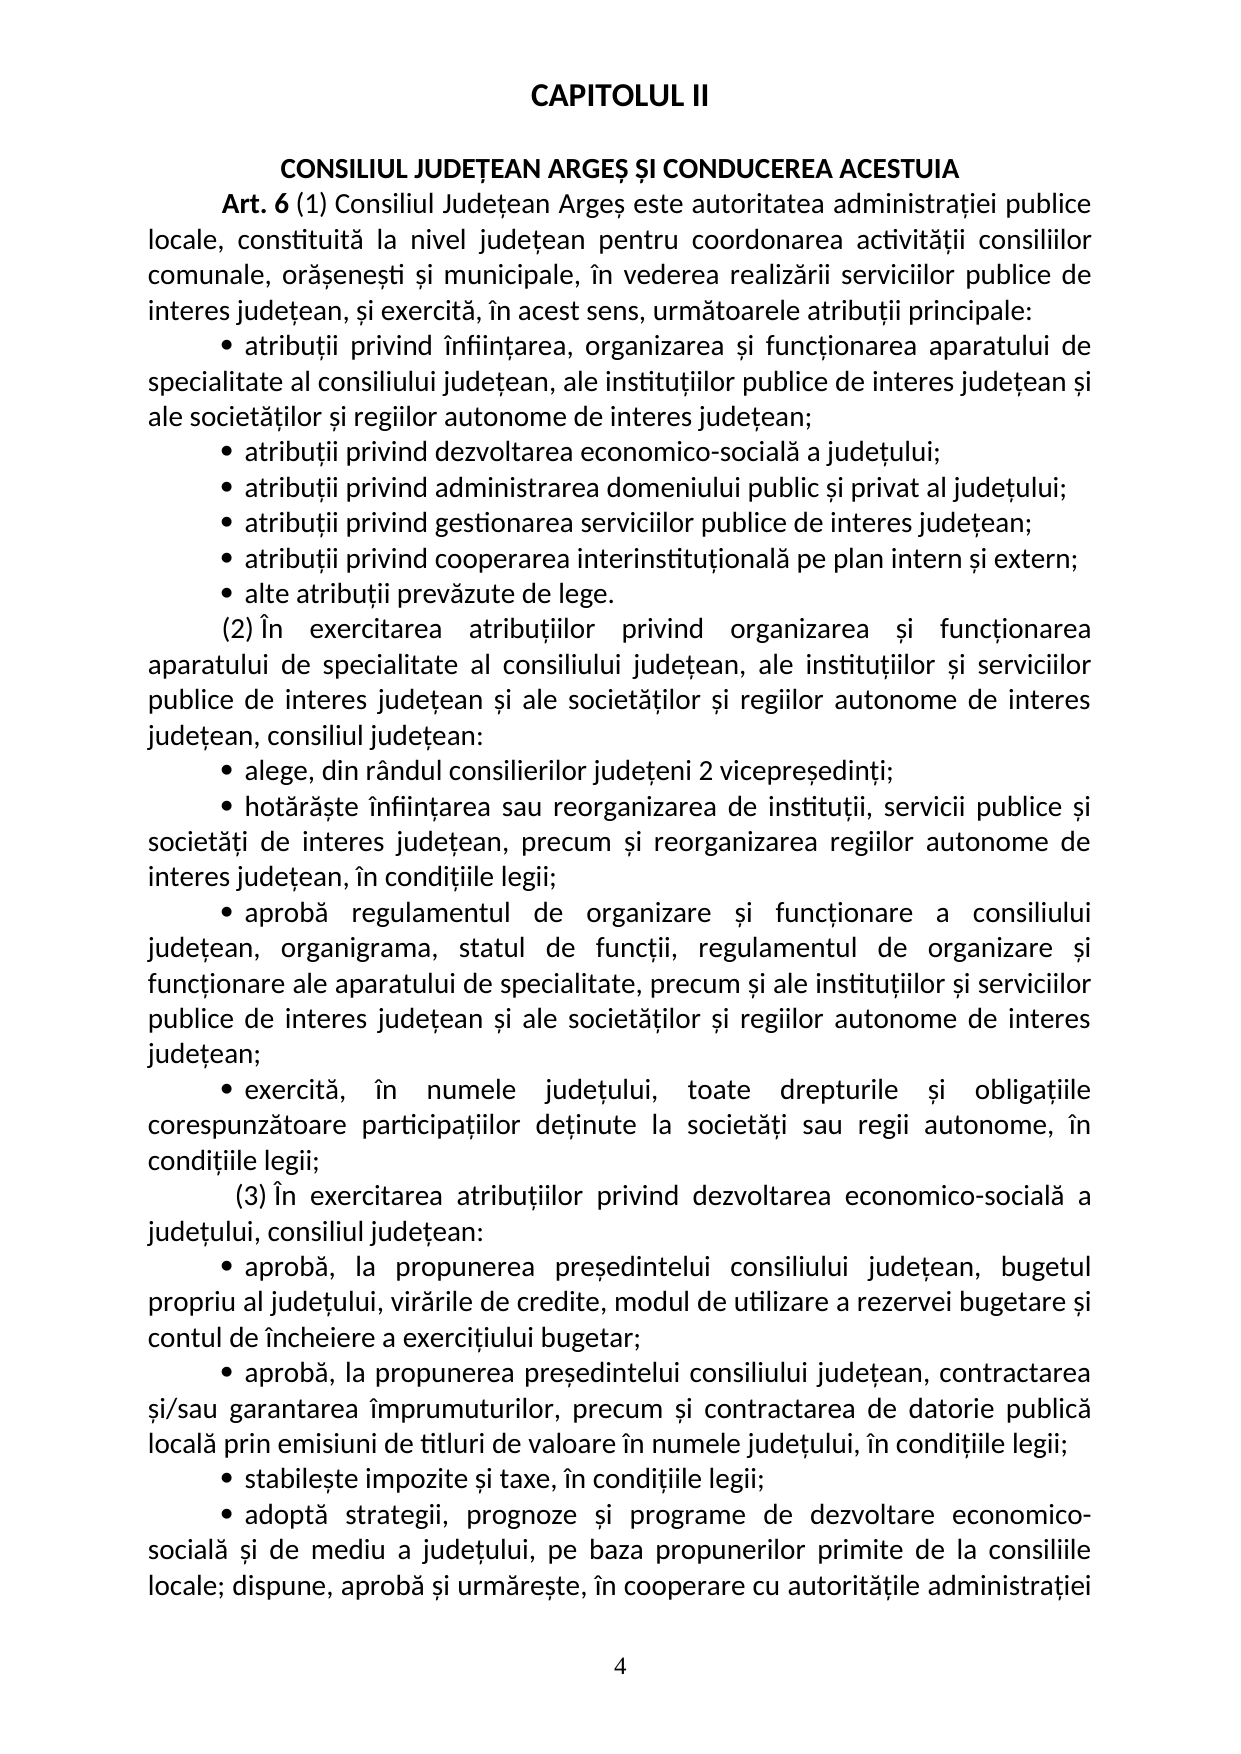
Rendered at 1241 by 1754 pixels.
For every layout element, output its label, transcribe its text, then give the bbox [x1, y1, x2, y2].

list alege, din rândul consilierilor judeţeni 2 vicepreşedinţi; [148, 752, 1092, 788]
list aprobă, la propunerea preşedintelui consiliului judeţean, bugetul propriu al judeţului, virările de credite, modul de utilizare a rezervei bugetare şi contul de încheiere a exerciţiului bugetar; [148, 1248, 1092, 1354]
list alte atribuţii prevăzute de lege. [148, 575, 1092, 611]
list aprobă, la propunerea preşedintelui consiliului judeţean, contractarea şi/sau garantarea împrumuturilor, precum şi contractarea de datorie publică locală prin emisiuni de titluri de valoare în numele judeţului, în condiţiile legii; [148, 1354, 1092, 1461]
list atribuţii privind administrarea domeniului public şi privat al judeţului; [148, 469, 1092, 504]
list atribuţii privind cooperarea interinstituţională pe plan intern şi extern; [148, 540, 1092, 575]
list atribuţii privind gestionarea serviciilor publice de interes judeţean; [148, 504, 1092, 540]
list atribuţii privind dezvoltarea economico-socială a judeţului; [148, 433, 1092, 469]
list aprobă regulamentul de organizare şi funcţionare a consiliului judeţean, organigrama, statul de funcţii, regulamentul de organizare şi funcţionare ale aparatului de specialitate, precum şi ale instituţiilor şi serviciilor publice de interes judeţean şi ale societăţilor şi regiilor autonome de interes judeţean; [148, 894, 1092, 1071]
text Art. 6 (1) Consiliul Judeţean Argeş este autoritatea administraţiei publice locale, constituită la nivel județean pentru coordonarea activităţii consiliilor comunale, orăşeneşti și municipale, în vederea realizării serviciilor publice de interes judeţean, şi exercită, în acest sens, următoarele atribuţii principale: [148, 186, 1092, 327]
text (2) În exercitarea atribuţiilor privind organizarea şi funcţionarea aparatului de specialitate al consiliului judeţean, ale instituţiilor şi serviciilor publice de interes judeţean şi ale societăţilor şi regiilor autonome de interes judeţean, consiliul judeţean: [148, 611, 1092, 752]
list exercită, în numele judeţului, toate drepturile şi obligaţiile corespunzătoare participaţiilor deţinute la societăţi sau regii autonome, în condiţiile legii; [148, 1071, 1092, 1177]
text (3) În exercitarea atribuţiilor privind dezvoltarea economico-socială a judeţului, consiliul judeţean: [148, 1177, 1092, 1248]
list atribuţii privind înfiinţarea, organizarea şi funcţionarea aparatului de specialitate al consiliului judeţean, ale instituţiilor publice de interes judeţean şi ale societăţilor şi regiilor autonome de interes judeţean; [148, 327, 1092, 433]
text CAPITOLUL II [148, 74, 1092, 114]
text CONSILIUL JUDEŢEAN ARGEŞ ŞI CONDUCEREA ACESTUIA [148, 150, 1092, 186]
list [148, 1496, 1092, 1602]
list hotărăşte înfiinţarea sau reorganizarea de instituţii, servicii publice şi societăţi de interes judeţean, precum şi reorganizarea regiilor autonome de interes judeţean, în condiţiile legii; [148, 788, 1092, 894]
list stabileşte impozite şi taxe, în condiţiile legii; [148, 1461, 1092, 1496]
